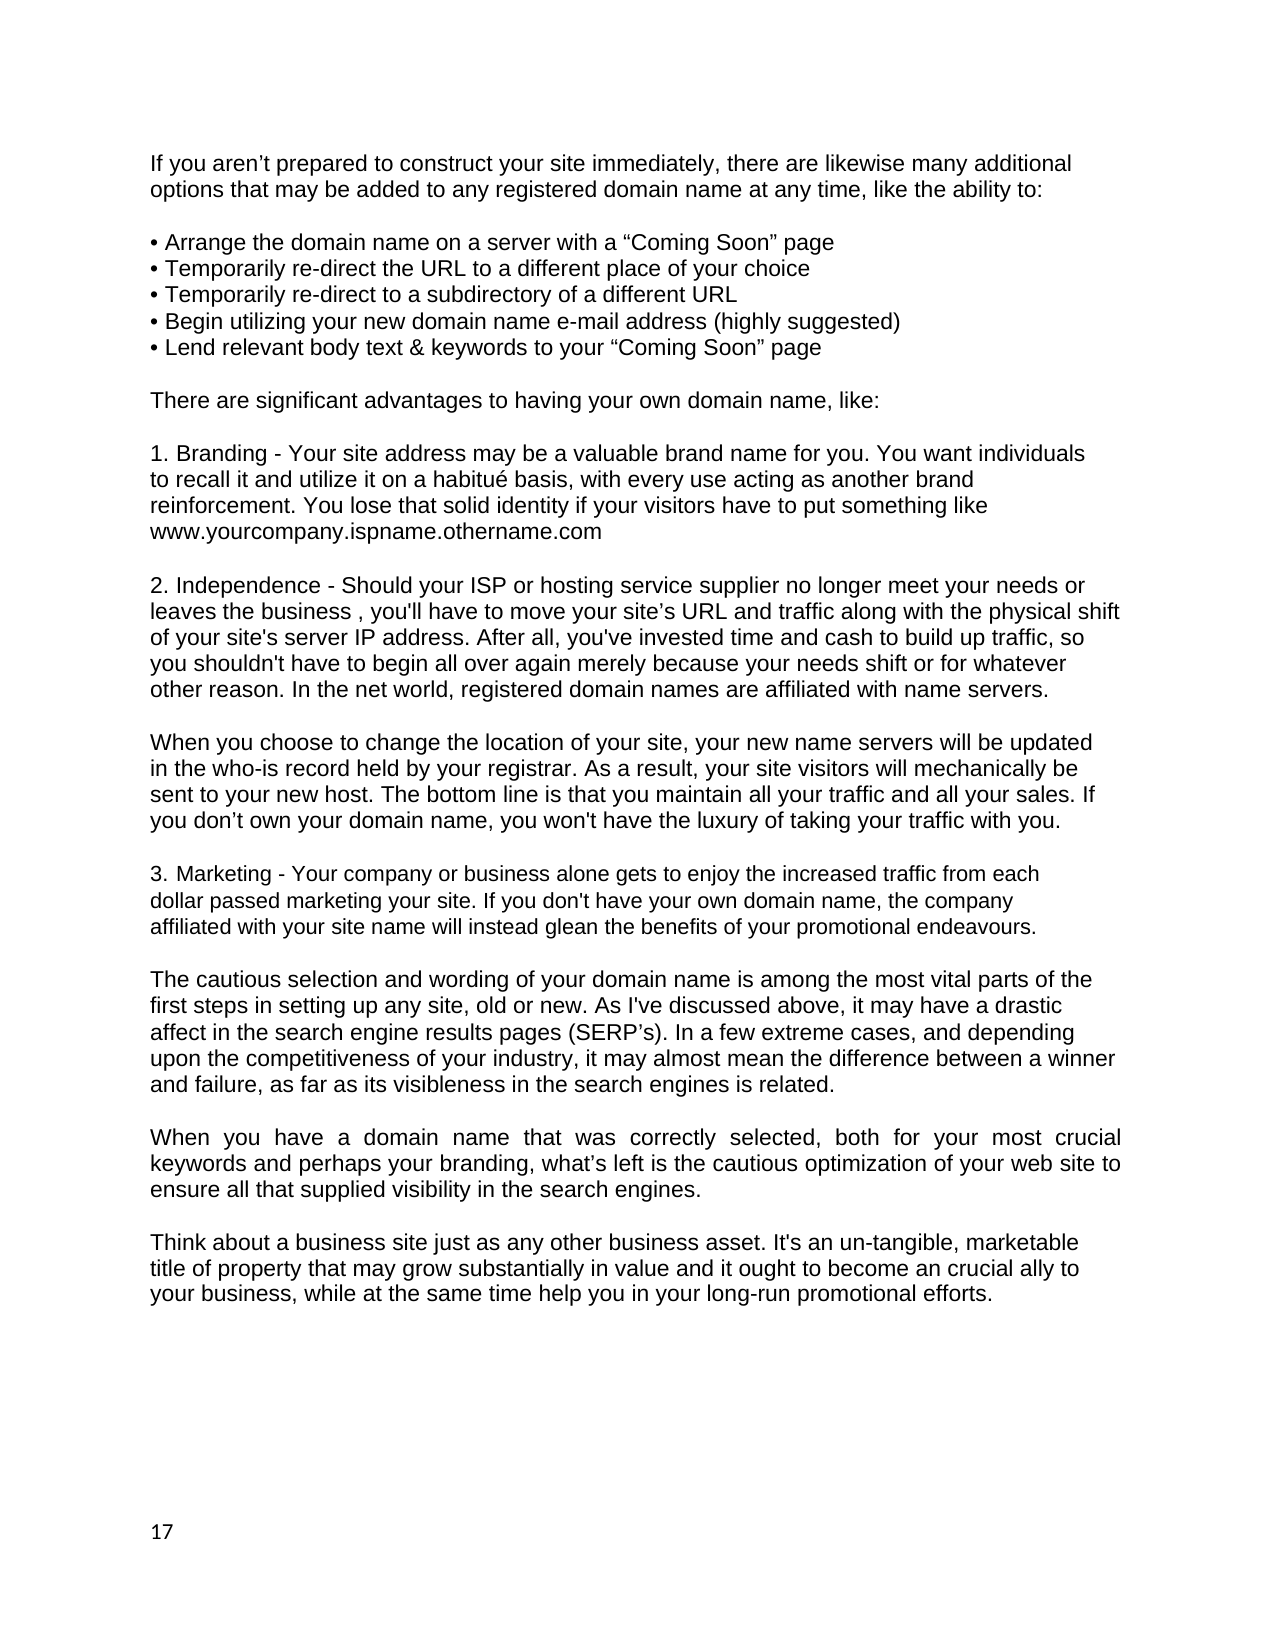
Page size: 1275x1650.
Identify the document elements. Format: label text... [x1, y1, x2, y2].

text There are significant advantages to having your own domain name, like: [150, 387, 1125, 413]
list Branding - Your site address may be a valuable brand name for you. You want individuals to recall it and utilize it on a habitué basis, with every use acting as another brand reinforcement. You lose that solid identity if your visitors have to put something like www.yourcompany.ispname.othername.com [150, 440, 1110, 545]
text If you aren’t prepared to construct your site immediately, there are likewise many additional options that may be added to any registered domain name at any time, like the ability to: [150, 151, 1073, 202]
list Lend relevant body text & keywords to your “Coming Soon” page [150, 334, 1125, 361]
text Think about a business site just as any other business asset. It's an un-tangible, marketable title of property that may grow substantially in value and it ought to become an crucial ally to your business, while at the same time help you in your long-run promotional efforts. [150, 1229, 1121, 1307]
text When you choose to change the location of your site, your new name servers will be updated in the who-is record held by your registrar. As a result, your site visitors will mechanically be sent to your new host. The bottom line is that you maintain all your traffic and all your sales. If you don’t own your domain name, you won't have the luxury of taking your traffic with you. [150, 730, 1117, 833]
list Begin utilizing your new domain name e-mail address (highly suggested) [150, 308, 1125, 334]
text 17 [150, 1517, 1125, 1545]
list Arrange the domain name on a server with a “Coming Soon” page [150, 229, 1125, 255]
list Temporarily re-direct to a subdirectory of a different URL [150, 281, 1125, 308]
list Marketing - Your company or business alone gets to enjoy the increased traffic from each dollar passed marketing your site. If you don't have your own domain name, the company affiliated with your site name will instead glean the benefits of your promotional endeavours. [150, 861, 1081, 939]
text The cautious selection and wording of your domain name is among the most vital parts of the first steps in setting up any site, old or new. As I've discussed above, it may have a drastic affect in the search engine results pages (SERP’s). In a few extreme cases, and depending upon the competitiveness of your industry, it may almost mean the difference between a winner and failure, as far as its visibleness in the search engines is related. [150, 966, 1125, 1097]
list Temporarily re-direct the URL to a different place of your choice [150, 255, 1125, 281]
text When you have a domain name that was correctly selected, both for your most crucial keywords and perhaps your branding, what’s left is the cautious optimization of your web site to ensure all that supplied visibility in the search engines. [150, 1124, 1123, 1202]
list Independence - Should your ISP or hosting service supplier no longer meet your needs or leaves the business , you'll have to move your site’s URL and traffic along with the physical shift of your site's server IP address. After all, you've invested time and cash to build up traffic, so you shouldn't have to begin all over again merely because your needs shift or for whatever other reason. In the net world, registered domain names are affiliated with name servers. [150, 572, 1121, 703]
